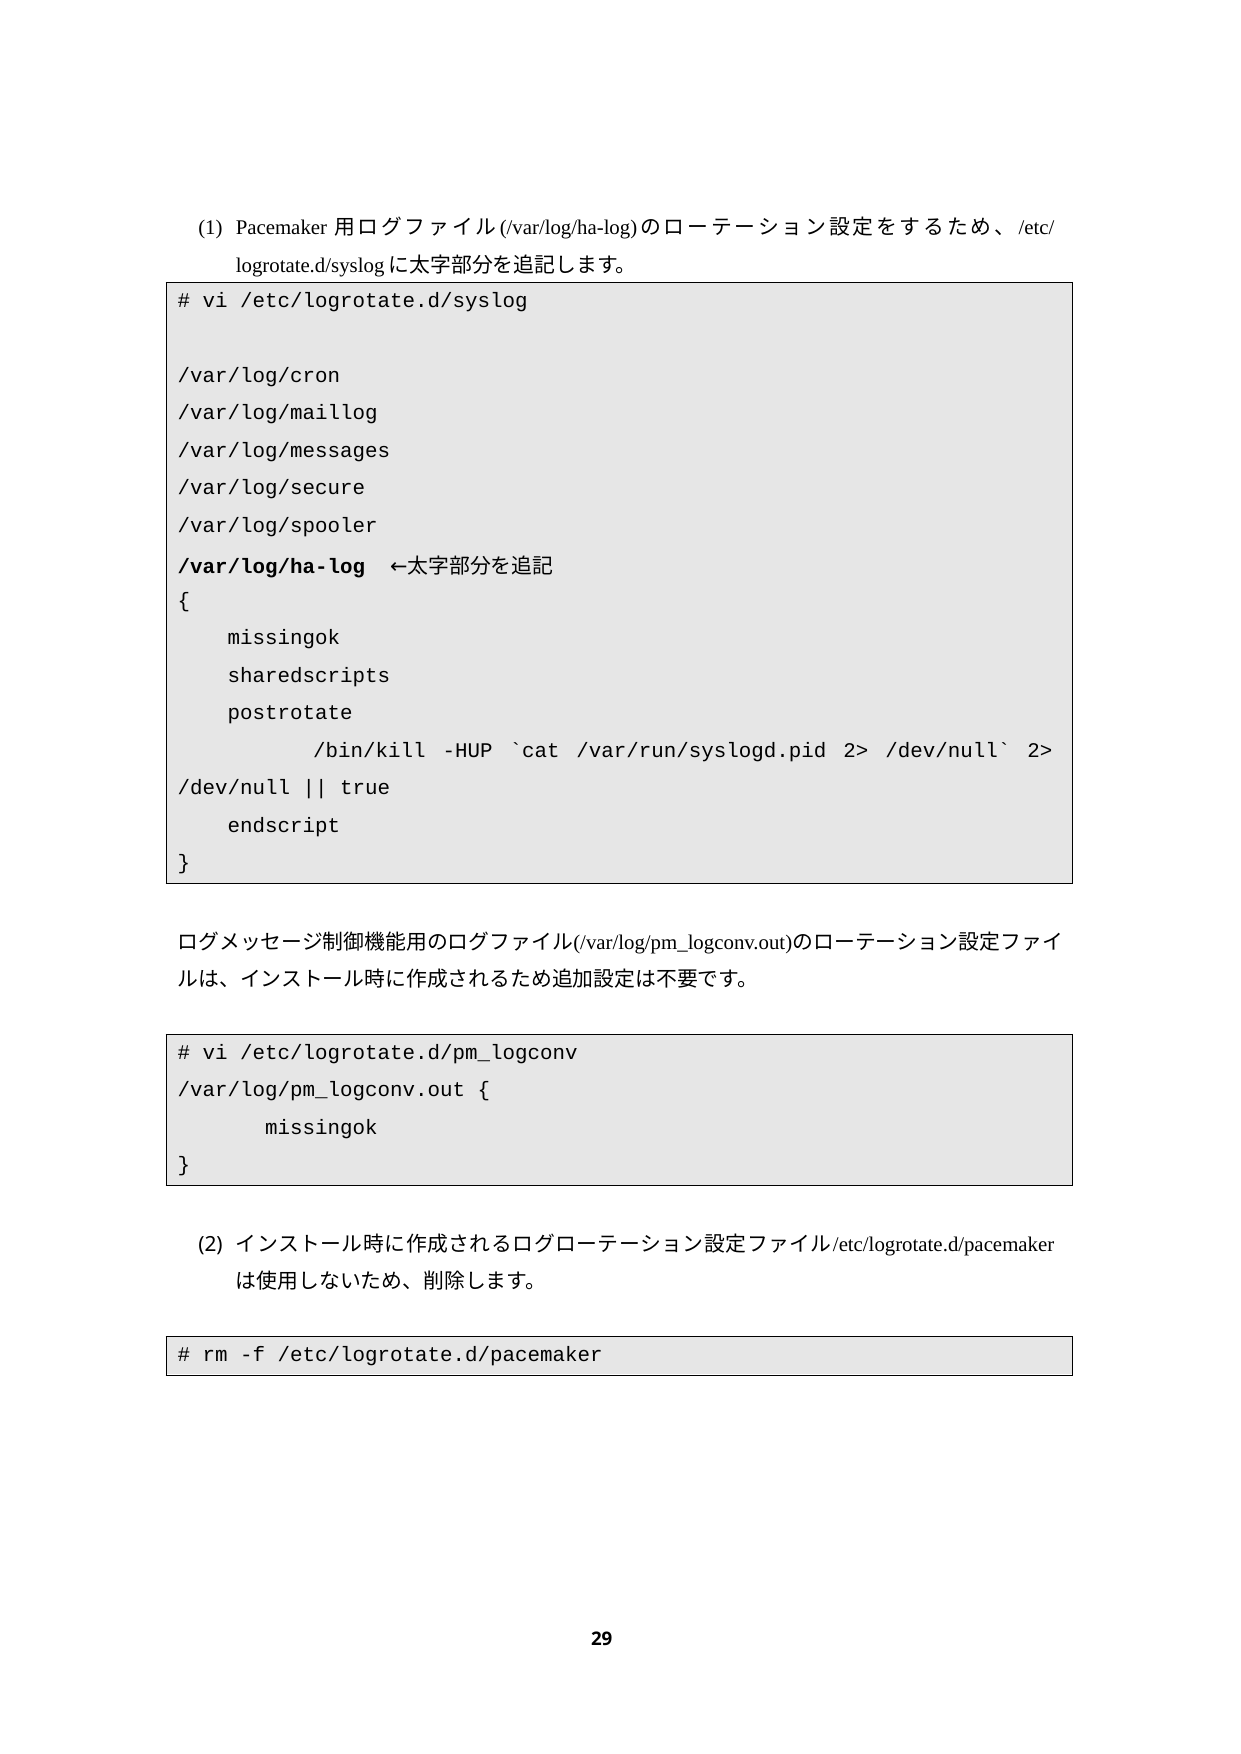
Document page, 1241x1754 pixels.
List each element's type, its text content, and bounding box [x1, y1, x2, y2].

text ログメッセージ制御機能用のログファイル(/var/log/pm_logconv.out)のローテーション設定ファイルは、インストール時に作成されるため追加設定は不要です。 [177, 921, 1063, 996]
list Pacemaker用ログファイル(/var/log/ha-log)のローテーション設定をするため、/etc/logrotate.d/syslogに太字部分を追記します。 [198, 207, 1054, 282]
list インストール時に作成されるログローテーション設定ファイル/etc/logrotate.d/pacemakerは使用しないため、削除します。 [198, 1223, 1054, 1298]
table_header # vi /etc/logrotate.d/pm_logconv /var/log/pm_logconv.out { missingok } [167, 1035, 1072, 1185]
table_header # vi /etc/logrotate.d/syslog /var/log/cron /var/log/maillog /var/log/messages /var/log/secure /var/log/spooler /var/log/ha-log ←太字部分を追記 { missingok sharedscripts postrotate /bin/kill -HUP `cat /var/run/syslogd.pid 2> /dev/null` 2> /dev/null || true endscript } [167, 283, 1072, 883]
table_header # rm -f /etc/logrotate.d/pacemaker [167, 1337, 1072, 1374]
